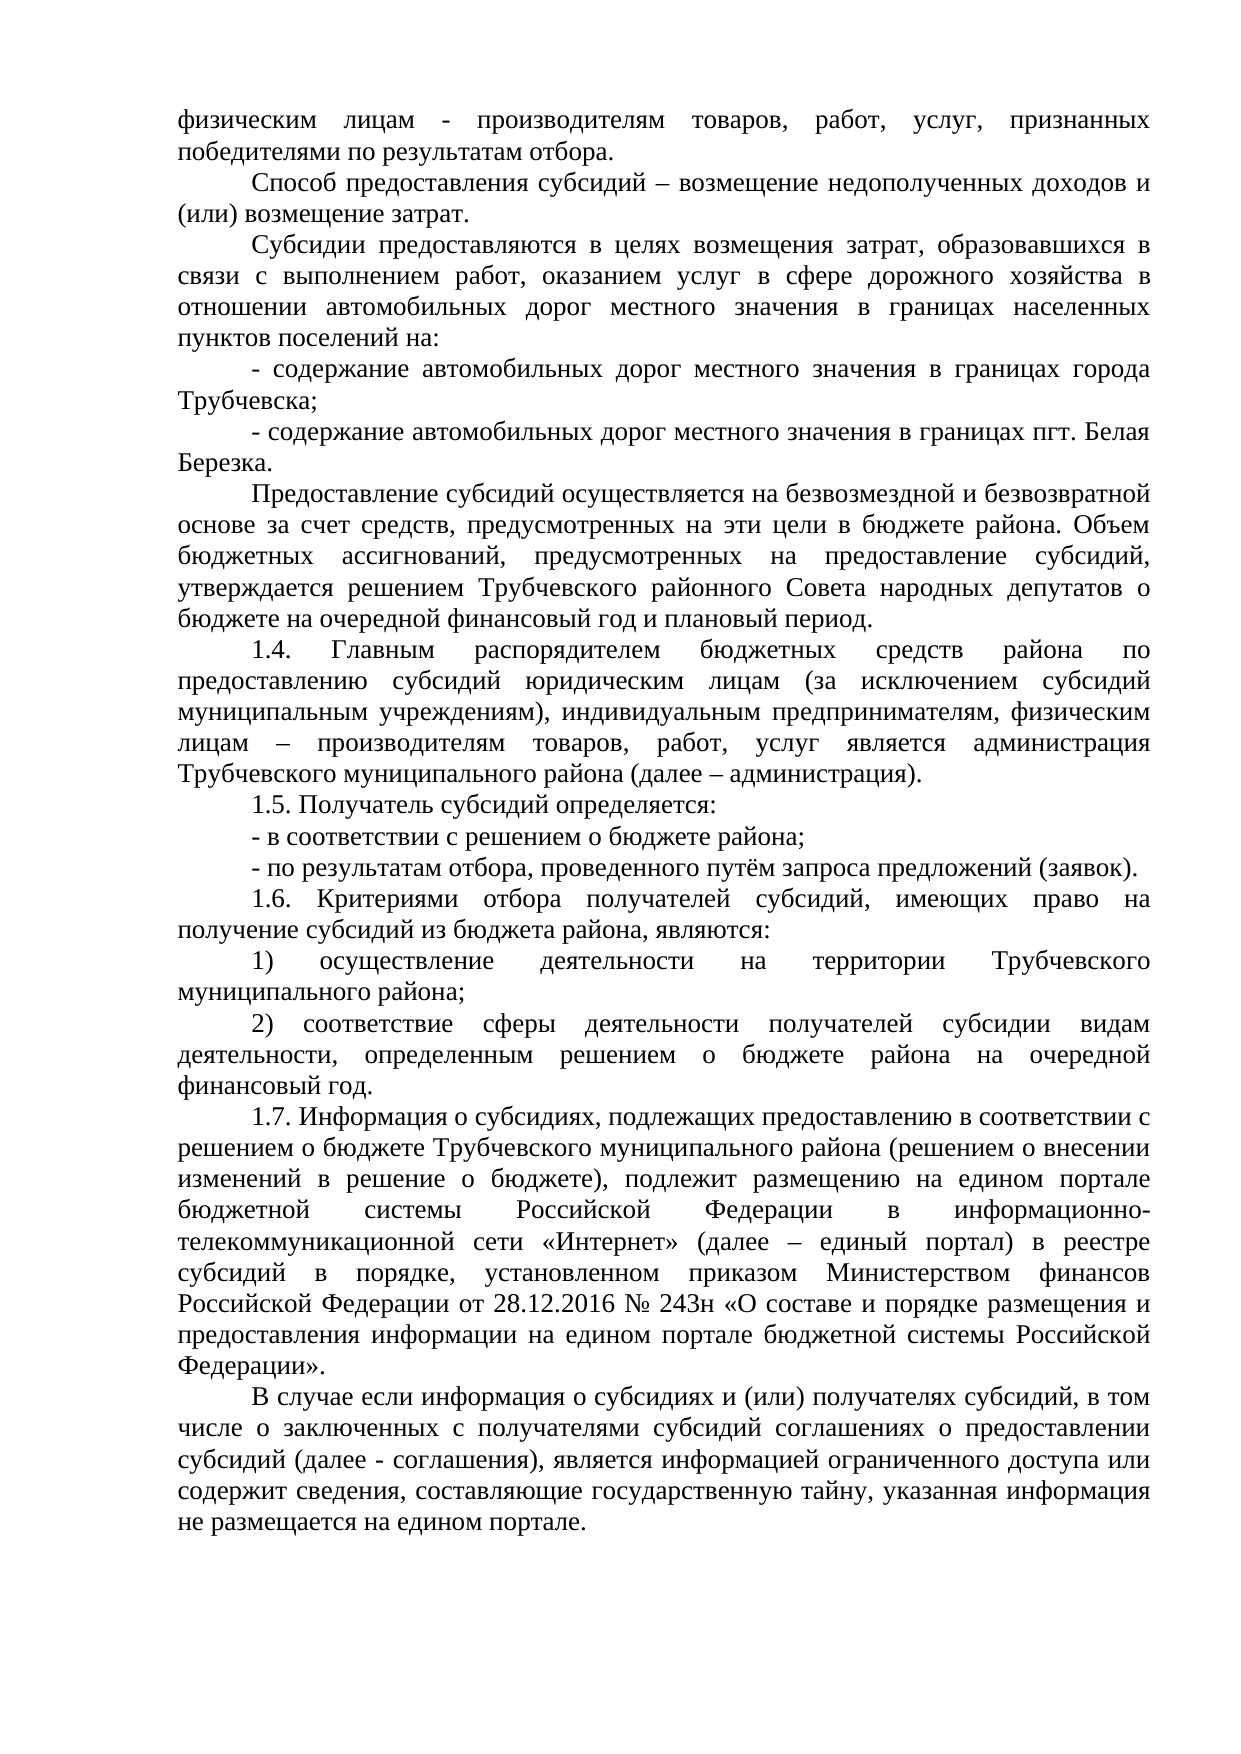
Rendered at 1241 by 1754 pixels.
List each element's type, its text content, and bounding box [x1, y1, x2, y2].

text 1.6. Критериями отбора получателей субсидий, имеющих право на получение субсидий из бюджета района, являются: [177, 882, 1152, 944]
text 1) осуществление деятельности на территории Трубчевского муниципального района; [177, 944, 1152, 1007]
text 1.4. Главным распорядителем бюджетных средств района по предоставлению субсидий юридическим лицам (за исключением субсидий муниципальным учреждениям), индивидуальным предпринимателям, физическим лицам – производителям товаров, работ, услуг является администрация Трубчевского муниципального района (далее – администрация). [177, 633, 1152, 789]
text Способ предоставления субсидий – возмещение недополученных доходов и (или) возмещение затрат. [177, 166, 1152, 228]
text 2) соответствие сферы деятельности получателей субсидии видам деятельности, определенным решением о бюджете района на очередной финансовый год. [177, 1007, 1152, 1100]
text - содержание автомобильных дорог местного значения в границах города Трубчевска; [177, 353, 1152, 415]
text - содержание автомобильных дорог местного значения в границах пгт. Белая Березка. [177, 415, 1152, 477]
text 1.5. Получатель субсидий определяется: [177, 789, 1152, 820]
text Субсидии предоставляются в целях возмещения затрат, образовавшихся в связи с выполнением работ, оказанием услуг в сфере дорожного хозяйства в отношении автомобильных дорог местного значения в границах населенных пунктов поселений на: [177, 228, 1152, 353]
text В случае если информация о субсидиях и (или) получателях субсидий, в том числе о заключенных с получателями субсидий соглашениях о предоставлении субсидий (далее - соглашения), является информацией ограниченного доступа или содержит сведения, составляющие государственную тайну, указанная информация не размещается на едином портале. [177, 1380, 1152, 1536]
text - в соответствии с решением о бюджете района; [177, 820, 1152, 851]
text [177, 103, 1152, 166]
text 1.7. Информация о субсидиях, подлежащих предоставлению в соответствии с решением о бюджете Трубчевского муниципального района (решением о внесении изменений в решение о бюджете), подлежит размещению на едином портале бюджетной системы Российской Федерации в информационно-телекоммуникационной сети «Интернет» (далее – единый портал) в реестре субсидий в порядке, установленном приказом Министерством финансов Российской Федерации от 28.12.2016 № 243н «О составе и порядке размещения и предоставления информации на едином портале бюджетной системы Российской Федерации». [177, 1100, 1152, 1380]
text Предоставление субсидий осуществляется на безвозмездной и безвозвратной основе за счет средств, предусмотренных на эти цели в бюджете района. Объем бюджетных ассигнований, предусмотренных на предоставление субсидий, утверждается решением Трубчевского районного Совета народных депутатов о бюджете на очередной финансовый год и плановый период. [177, 477, 1152, 633]
text - по результатам отбора, проведенного путём запроса предложений (заявок). [177, 851, 1152, 882]
